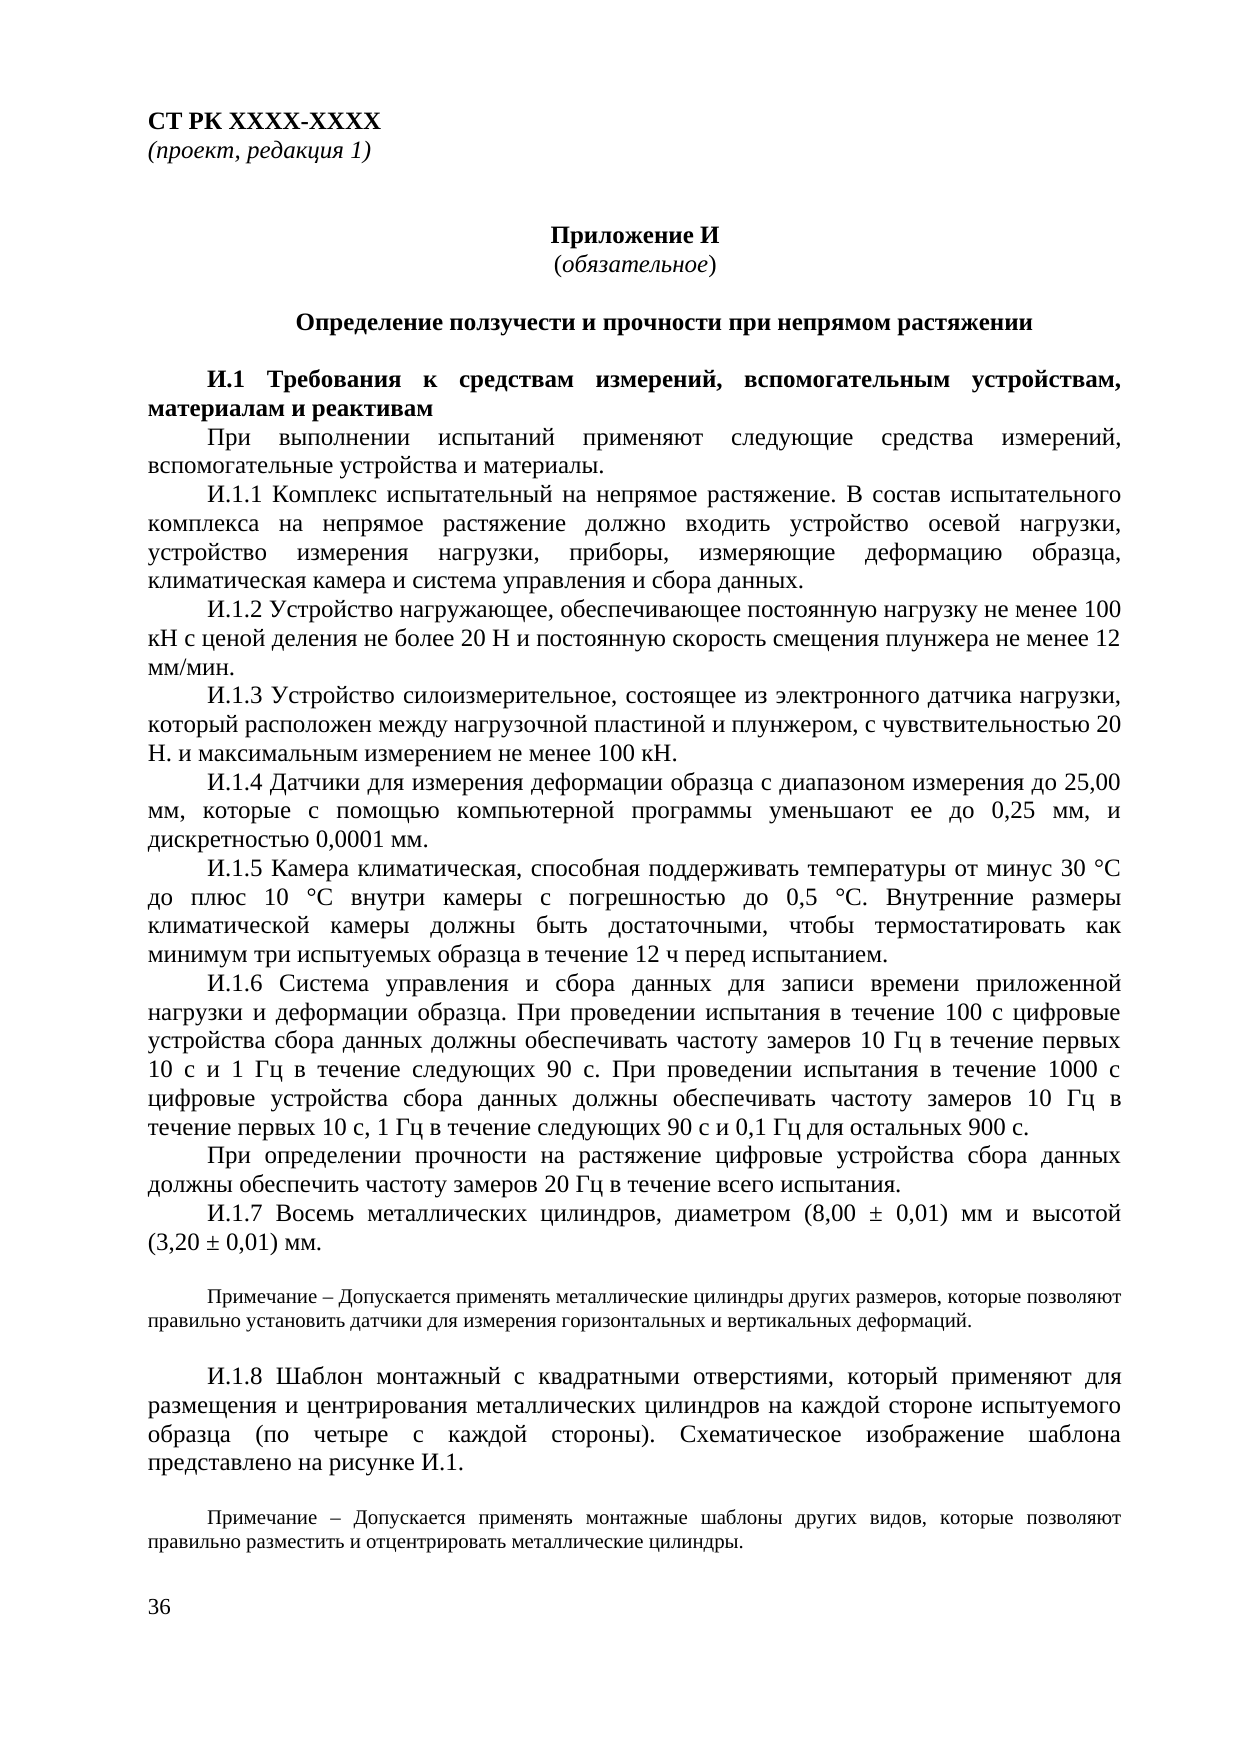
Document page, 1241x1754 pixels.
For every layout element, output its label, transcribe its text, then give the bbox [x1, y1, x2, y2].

text И.1 Требования к средствам измерений, вспомогательным устройствам, материалам и реактивам [148, 364, 1122, 422]
text И.1.2 Устройство нагружающее, обеспечивающее постоянную нагрузку не менее 100 кН с ценой деления не более 20 Н и постоянную скорость смещения плунжера не менее 12 мм/мин. [148, 594, 1122, 681]
text И.1.7 Восемь металлических цилиндров, диаметром (8,00 ± 0,01) мм и высотой (3,20 ± 0,01) мм. [148, 1198, 1122, 1256]
text Определение ползучести и прочности при непрямом растяжении [148, 307, 1122, 336]
text Примечание – Допускается применять монтажные шаблоны других видов, которые позволяют правильно разместить и отцентрировать металлические цилиндры. [148, 1505, 1122, 1553]
text Примечание – Допускается применять металлические цилиндры других размеров, которые позволяют правильно установить датчики для измерения горизонтальных и вертикальных деформаций. [148, 1284, 1122, 1332]
text И.1.4 Датчики для измерения деформации образца с диапазоном измерения до 25,00 мм, которые с помощью компьютерной программы уменьшают ее до 0,25 мм, и дискретностью 0,0001 мм. [148, 767, 1122, 853]
text И.1.5 Камера климатическая, способная поддерживать температуры от минус 30 °С до плюс 10 °С внутри камеры с погрешностью до 0,5 °С. Внутренние размеры климатической камеры должны быть достаточными, чтобы термостатировать как минимум три испытуемых образца в течение 12 ч перед испытанием. [148, 853, 1122, 968]
text При выполнении испытаний применяют следующие средства измерений, вспомогательные устройства и материалы. [148, 422, 1122, 479]
text При определении прочности на растяжение цифровые устройства сбора данных должны обеспечить частоту замеров 20 Гц в течение всего испытания. [148, 1141, 1122, 1198]
text И.1.1 Комплекс испытательный на непрямое растяжение. В состав испытательного комплекса на непрямое растяжение должно входить устройство осевой нагрузки, устройство измерения нагрузки, приборы, измеряющие деформацию образца, климатическая камера и система управления и сбора данных. [148, 479, 1122, 594]
text И.1.6 Система управления и сбора данных для записи времени приложенной нагрузки и деформации образца. При проведении испытания в течение 100 с цифровые устройства сбора данных должны обеспечивать частоту замеров 10 Гц в течение первых 10 с и 1 Гц в течение следующих 90 с. При проведении испытания в течение 1000 с цифровые устройства сбора данных должны обеспечивать частоту замеров 10 Гц в течение первых 10 с, 1 Гц в течение следующих 90 с и 0,1 Гц для остальных 900 с. [148, 968, 1122, 1141]
text Приложение И [148, 221, 1122, 249]
text И.1.3 Устройство силоизмерительное, состоящее из электронного датчика нагрузки, который расположен между нагрузочной пластиной и плунжером, с чувствительностью 20 Н. и максимальным измерением не менее 100 кН. [148, 681, 1122, 767]
text И.1.8 Шаблон монтажный с квадратными отверстиями, который применяют для размещения и центрирования металлических цилиндров на каждой стороне испытуемого образца (по четыре с каждой стороны). Схематическое изображение шаблона представлено на рисунке И.1. [148, 1361, 1122, 1476]
text (обязательное) [148, 249, 1122, 278]
